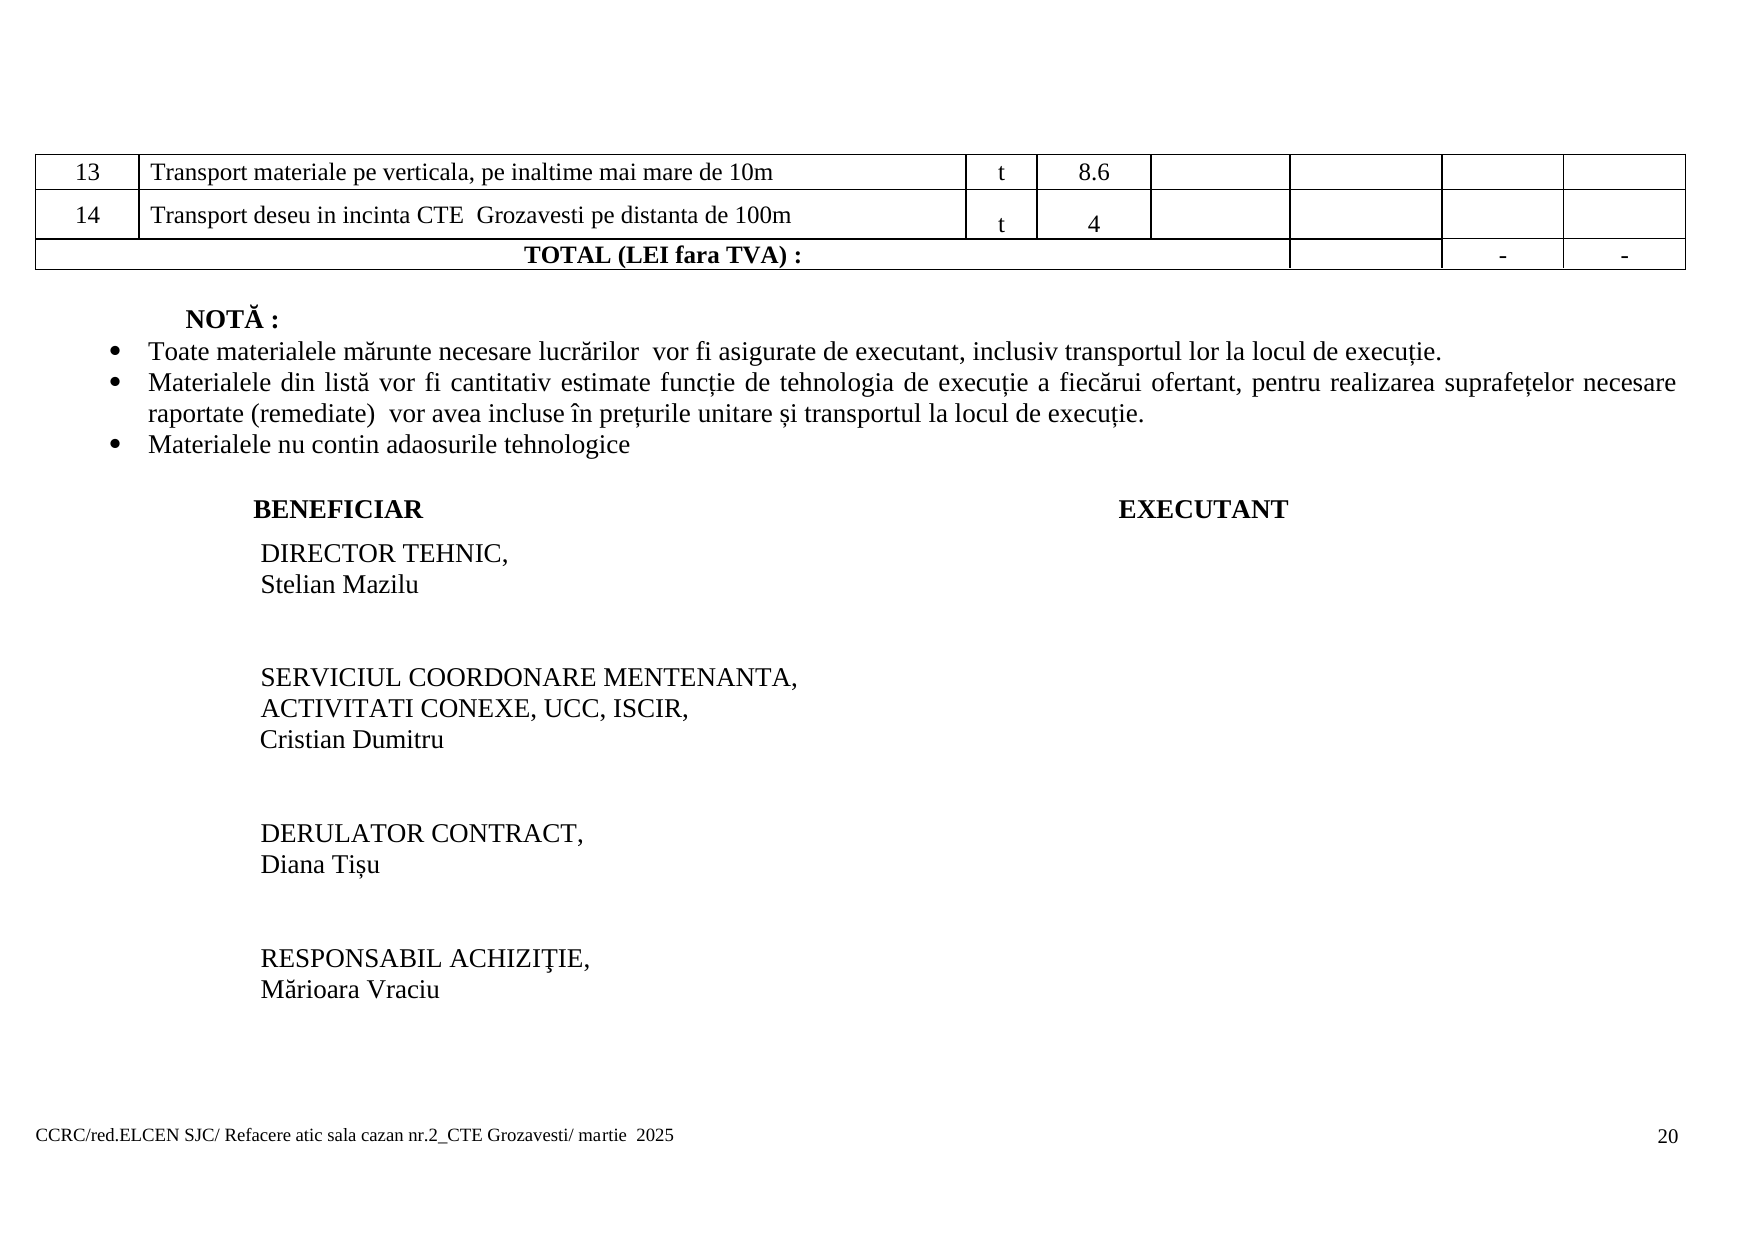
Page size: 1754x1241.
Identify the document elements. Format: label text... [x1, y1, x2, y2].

text ACTIVITATI CONEXE, UCC, ISCIR, [35, 692, 1678, 724]
table_cell [1564, 155, 1685, 189]
table_cell [1152, 190, 1289, 238]
table_cell [1443, 155, 1563, 189]
list Materialele nu contin adaosurile tehnologice [110, 428, 1678, 459]
text Diana Tișu [35, 848, 1678, 879]
text RESPONSABIL ACHIZIŢIE, [185, 942, 1678, 973]
text Stelian Mazilu [35, 568, 1678, 599]
table_cell [1564, 190, 1685, 238]
text DIRECTOR TEHNIC, [35, 537, 1678, 568]
table_cell TOTAL (LEI fara TVA) : [36, 240, 1289, 268]
text NOTĂ : [110, 303, 1678, 335]
table_cell - [1564, 239, 1685, 268]
table_cell [1291, 240, 1441, 268]
table_cell [1291, 190, 1441, 238]
table_cell t [967, 155, 1036, 189]
table_cell - [1443, 239, 1563, 268]
table_cell [1291, 155, 1441, 189]
table_cell 8.6 [1038, 155, 1150, 189]
table_cell 14 [36, 190, 138, 238]
list Materialele din listă vor fi cantitativ estimate funcție de tehnologia de execuție a fiecărui ofertant, pentru realizarea suprafețelor necesare raportate (remediate) vor avea incluse în prețurile unitare și transportul la locul de execuție. [110, 366, 1678, 428]
text BENEFICIAR EXECUTANT [35, 493, 1678, 524]
table_cell [1443, 190, 1563, 238]
text mărioara Vraciu [35, 973, 1678, 1004]
text DERULATOR CONTRACT, [35, 817, 1678, 848]
table_cell [1152, 155, 1289, 189]
table_cell t [967, 190, 1036, 238]
text SERVICIUL COORDONARE MENTENANTA, [35, 661, 1678, 692]
list Toate materialele mărunte necesare lucrărilor vor fi asigurate de executant, inclusiv transportul lor la locul de execuție. [110, 335, 1678, 366]
table_cell 13 [36, 155, 138, 189]
table_cell 4 [1038, 190, 1150, 238]
table_cell Transport materiale pe verticala, pe inaltime mai mare de 10m [140, 155, 965, 189]
text Cristian Dumitru [35, 724, 1678, 755]
table_cell Transport deseu in incinta CTE Grozavesti pe distanta de 100m [140, 190, 965, 238]
